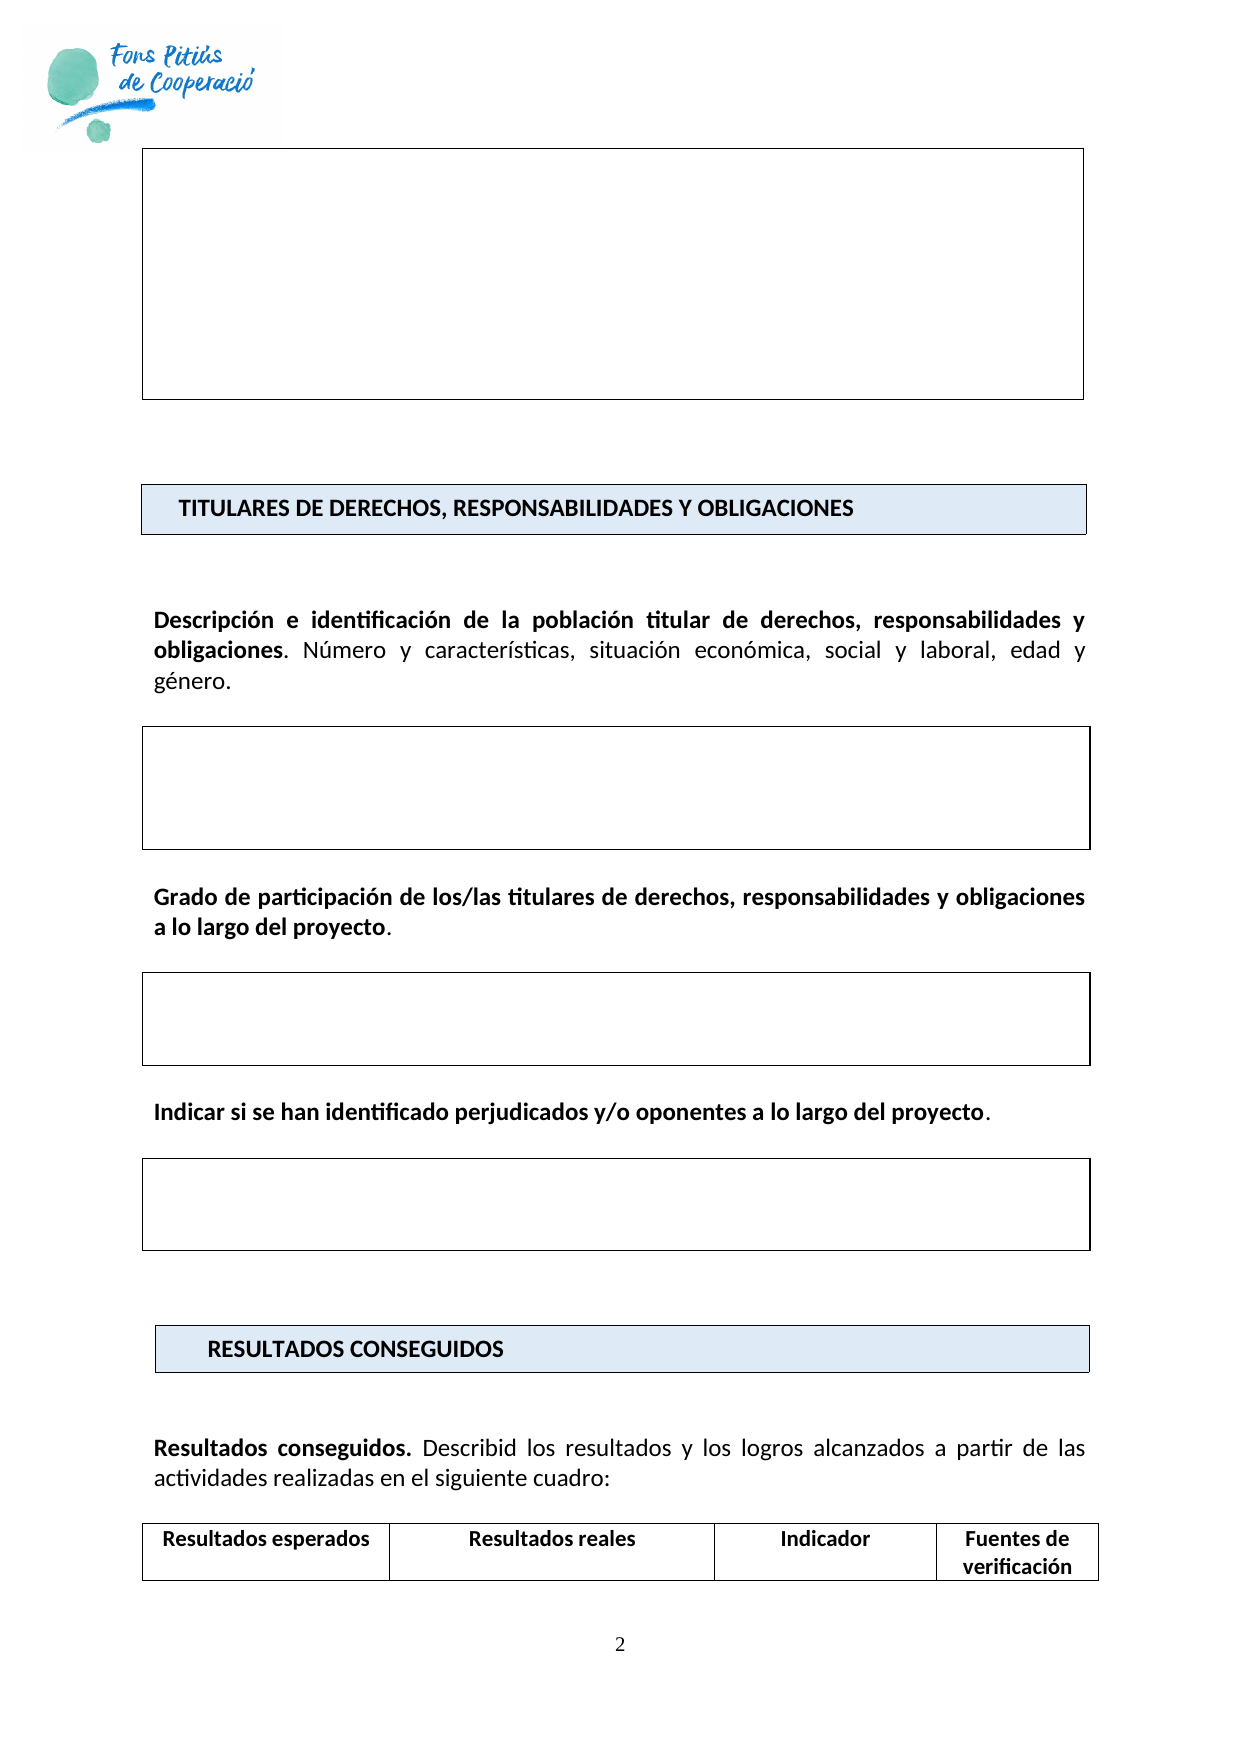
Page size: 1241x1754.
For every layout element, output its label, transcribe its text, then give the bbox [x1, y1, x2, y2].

table_header [143, 973, 1089, 1065]
title Grado de participación de los/las titulares de derechos, responsabilidades y obligaciones a lo largo del proyecto. [153, 881, 1087, 942]
title Indicar si se han identificado perjudicados y/o oponentes a lo largo del proyecto. [153, 1096, 1087, 1127]
table_header Resultados reales [390, 1524, 714, 1580]
table_header Indicador [715, 1524, 936, 1580]
subtitle Resultados conseguidos. Describid los resultados y los logros alcanzados a partir de las actividades realizadas en el siguiente cuadro: [153, 1432, 1087, 1493]
table_header Resultados esperados [143, 1524, 389, 1580]
table_header [143, 727, 1089, 849]
title Descripción e identificación de la población titular de derechos, responsabilidades y obligaciones. Número y características, situación económica, social y laboral, edad y género. [153, 604, 1087, 696]
picture [19, 19, 283, 157]
table_header [143, 1159, 1089, 1250]
table_header [143, 149, 1083, 399]
table_header Fuentes de verificación [937, 1524, 1098, 1580]
